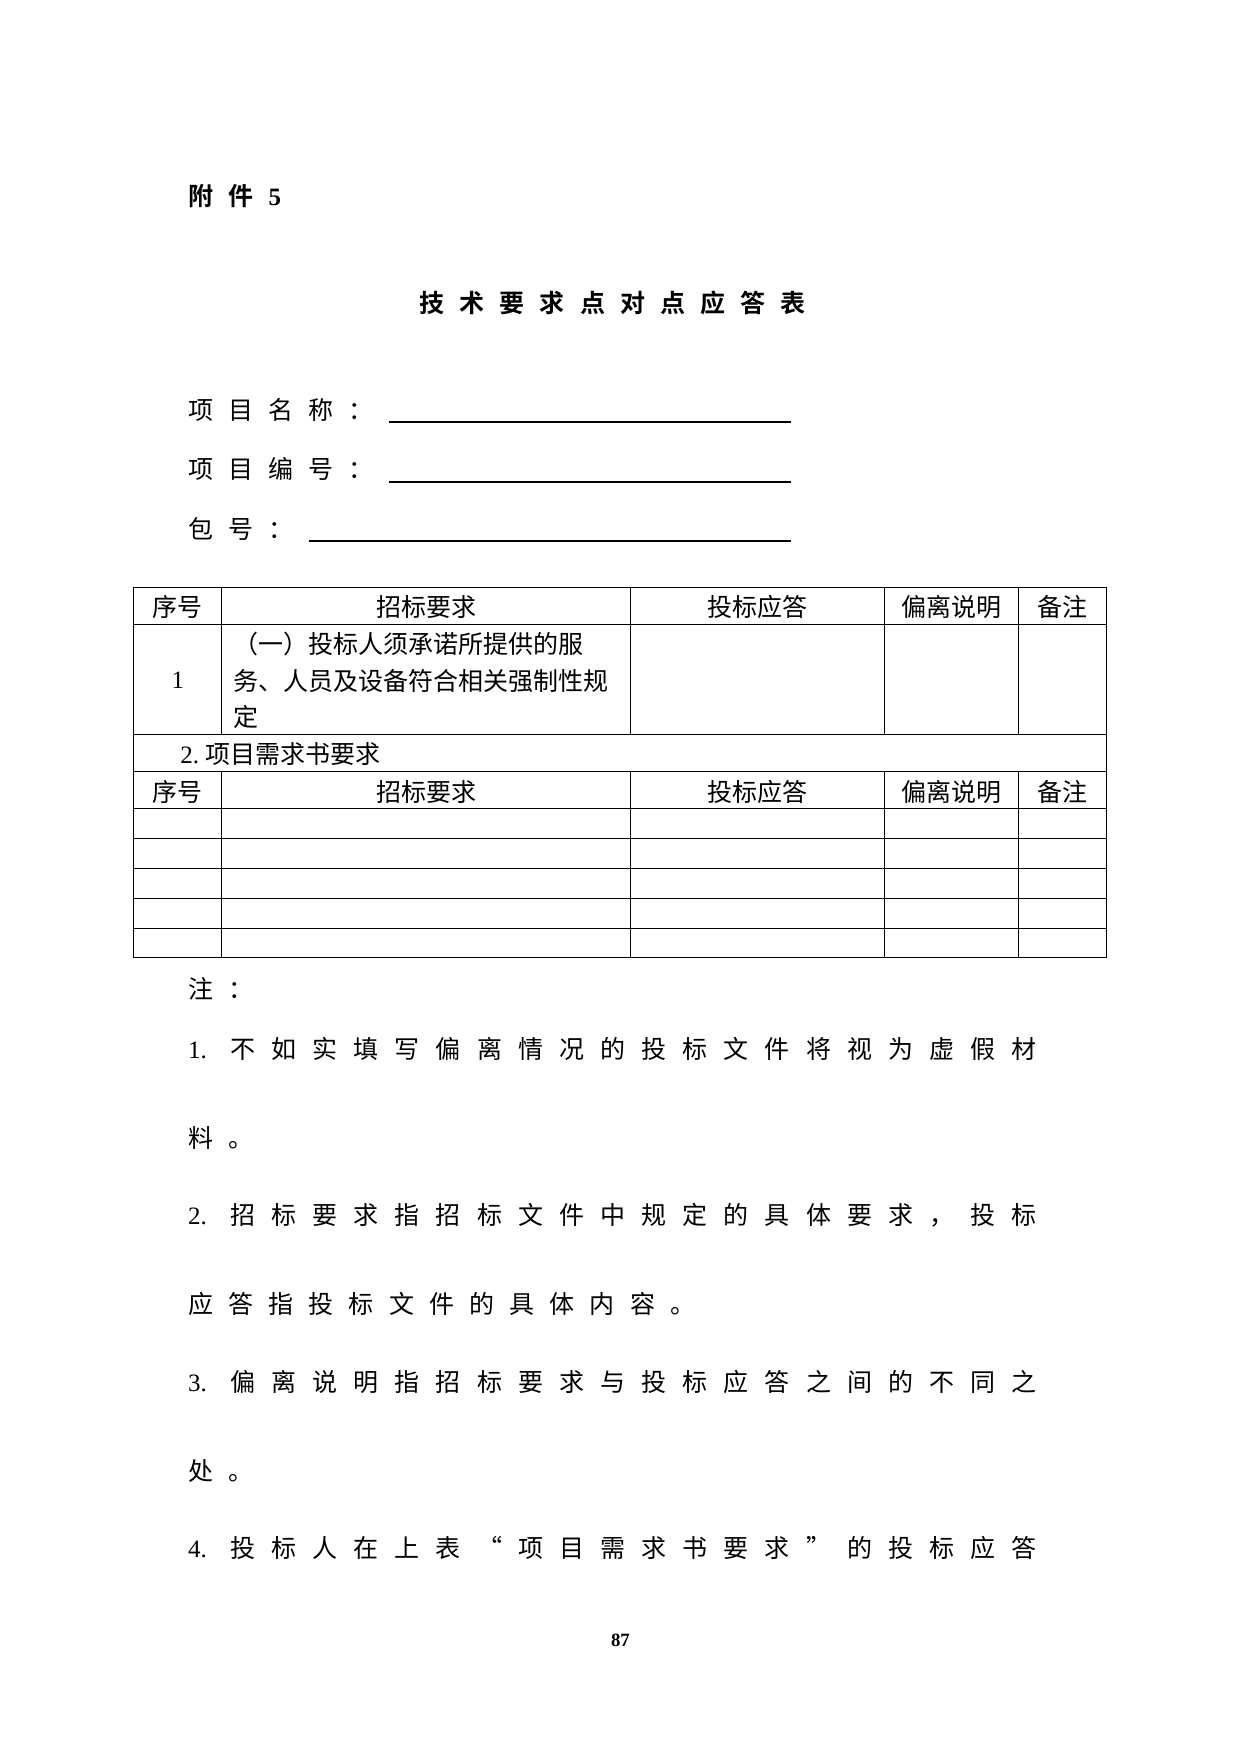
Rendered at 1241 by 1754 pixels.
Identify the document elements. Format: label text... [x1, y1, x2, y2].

text 项目编号： [188, 438, 1052, 498]
table_cell [631, 809, 884, 838]
table_cell [1019, 899, 1106, 927]
table_cell 序号 [134, 772, 221, 808]
table_header 偏离说明 [885, 588, 1018, 624]
table_cell [631, 869, 884, 898]
table_cell [631, 899, 884, 927]
table_cell 1 [134, 625, 221, 734]
table_header 序号 [134, 588, 221, 624]
table_cell [222, 809, 630, 838]
table_header 备注 [1019, 588, 1106, 624]
table_cell （一）投标人须承诺所提供的服务、人员及设备符合相关强制性规定 [222, 625, 630, 734]
table_cell [1019, 929, 1106, 957]
table_cell [885, 625, 1018, 734]
table_cell [885, 929, 1018, 957]
table_cell [1019, 809, 1106, 838]
table_header 投标应答 [631, 588, 884, 624]
table_cell [222, 899, 630, 927]
table_cell [222, 929, 630, 957]
table_cell [885, 899, 1018, 927]
table_cell [631, 839, 884, 868]
table_cell [134, 839, 221, 868]
text 1. 不如实填写偏离情况的投标文件将视为虚假材料。 [188, 1018, 1052, 1166]
table_cell [134, 809, 221, 838]
text 2. 招标要求指招标文件中规定的具体要求，投标应答指投标文件的具体内容。 [188, 1184, 1052, 1333]
text 附件5 [188, 164, 1052, 224]
text 3. 偏离说明指招标要求与投标应答之间的不同之处。 [188, 1351, 1052, 1499]
table_cell 投标应答 [631, 772, 884, 808]
table_cell [134, 869, 221, 898]
table_cell [1019, 869, 1106, 898]
text 项目名称： [188, 379, 1052, 438]
table_cell 2. 项目需求书要求 [134, 735, 1106, 771]
text 注： [188, 958, 1052, 1018]
table_cell [631, 625, 884, 734]
table_header 招标要求 [222, 588, 630, 624]
table_cell 备注 [1019, 772, 1106, 808]
table_cell [885, 869, 1018, 898]
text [188, 1517, 1052, 1577]
table_cell [885, 809, 1018, 838]
text 技术要求点对点应答表 [188, 272, 1052, 331]
table_cell [222, 869, 630, 898]
table_cell 招标要求 [222, 772, 630, 808]
table_cell [885, 839, 1018, 868]
text 包号： [188, 498, 1052, 557]
table_cell [134, 899, 221, 927]
table_cell [1019, 625, 1106, 734]
table_cell [134, 929, 221, 957]
table_cell 偏离说明 [885, 772, 1018, 808]
table_cell [222, 839, 630, 868]
table_cell [631, 929, 884, 957]
table_cell [1019, 839, 1106, 868]
